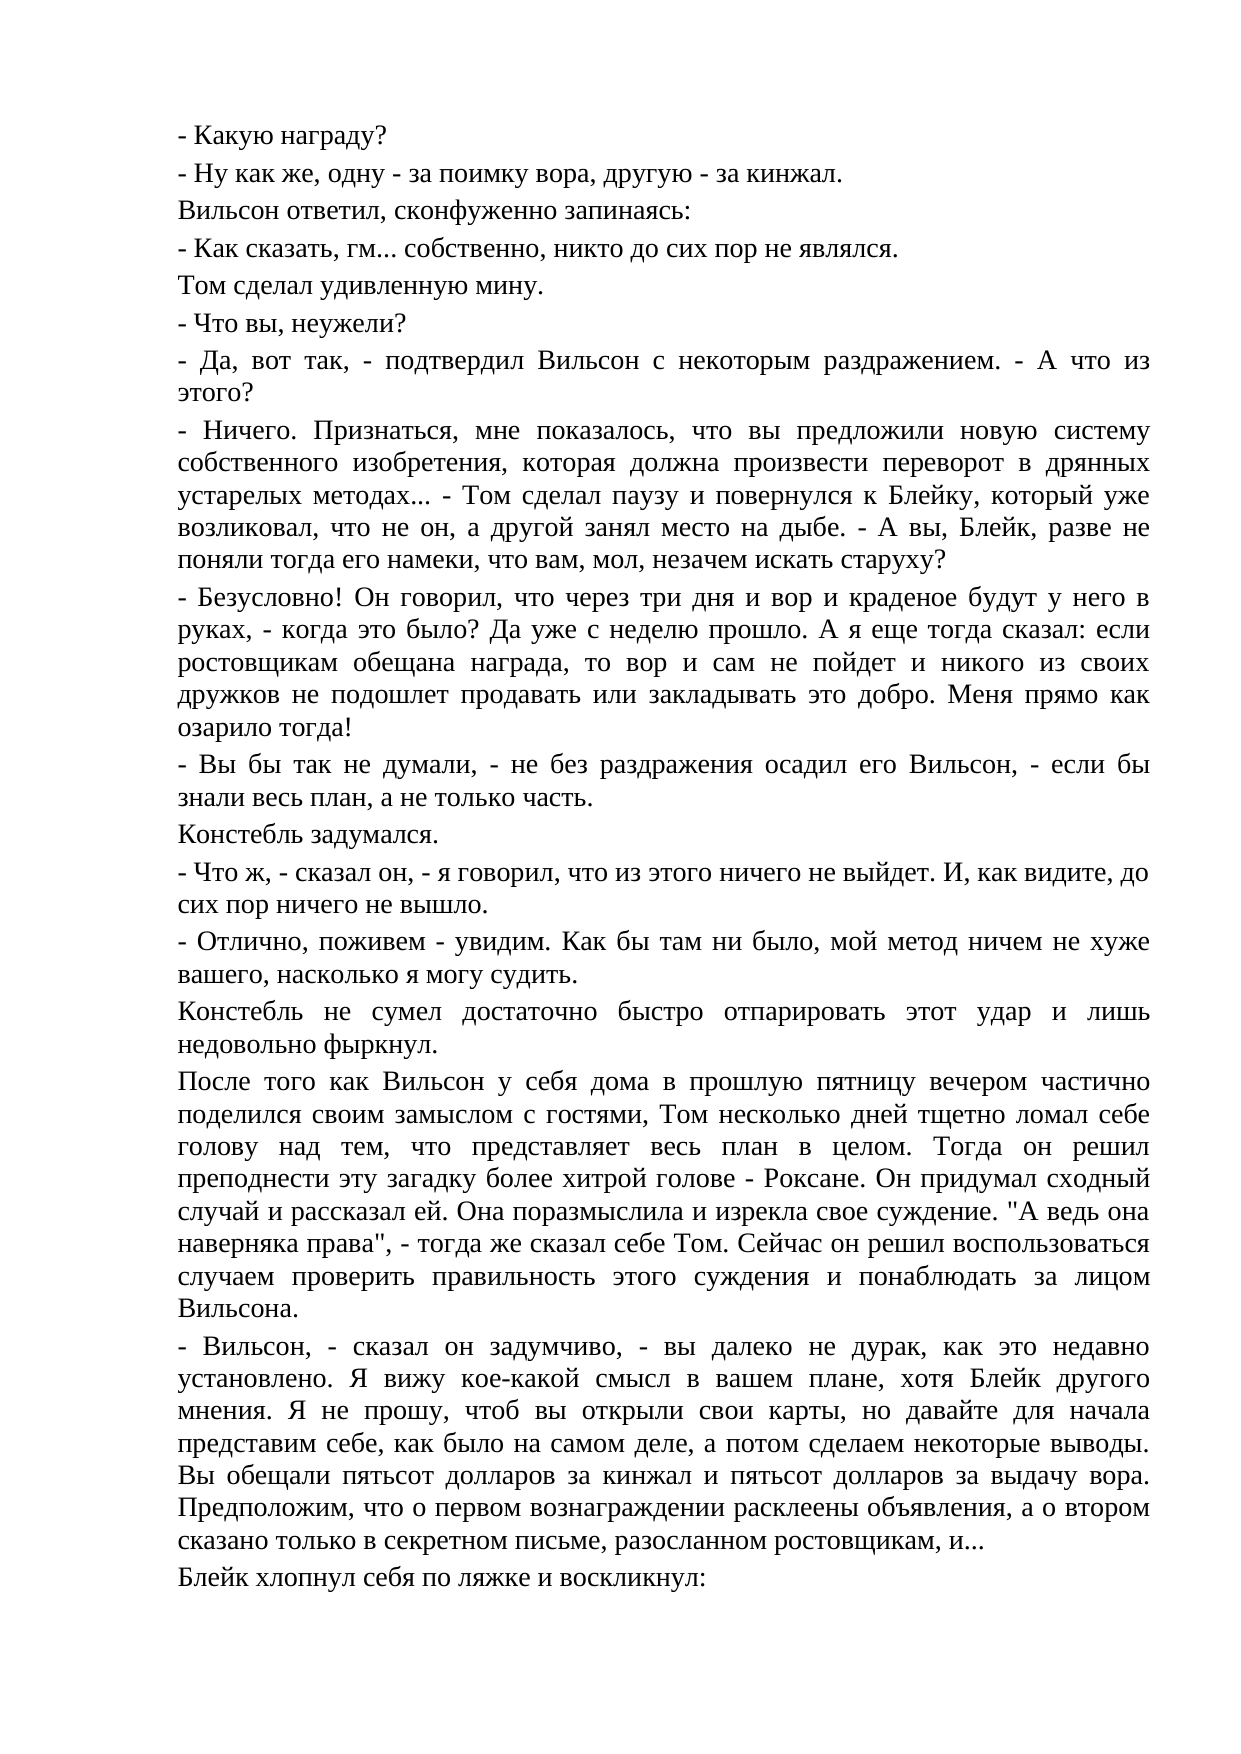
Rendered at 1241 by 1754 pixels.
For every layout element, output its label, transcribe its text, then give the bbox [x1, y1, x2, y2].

text - Что вы, неужели? [177, 306, 1152, 338]
text Констебль не сумел достаточно быстро отпарировать этот удар и лишь недовольно фыркнул. [177, 994, 1152, 1059]
text - Ну как же, одну - за поимку вора, другую - за кинжал. [177, 156, 1152, 188]
text - Отлично, поживем - увидим. Как бы там ни было, мой метод ничем не хуже вашего, насколько я могу судить. [177, 924, 1152, 989]
text Констебль задумался. [177, 817, 1152, 849]
text - Вы бы так не думали, - не без раздражения осадил его Вильсон, - если бы знали весь план, а не только часть. [177, 747, 1152, 812]
text Вильсон ответил, сконфуженно запинаясь: [177, 193, 1152, 226]
text - Да, вот так, - подтвердил Вильсон с некоторым раздражением. - А что из этого? [177, 343, 1152, 408]
text - Вильсон, - сказал он задумчиво, - вы далеко не дурак, как это недавно установлено. Я вижу кое-какой смысл в вашем плане, хотя Блейк другого мнения. Я не прошу, чтоб вы открыли свои карты, но давайте для начала представим себе, как было на самом деле, а потом сделаем некоторые выводы. Вы обещали пятьсот долларов за кинжал и пятьсот долларов за выдачу вора. Предположим, что о первом вознаграждении расклеены объявления, а о втором сказано только в секретном письме, разосланном ростовщикам, и... [177, 1328, 1152, 1555]
text - Безусловно! Он говорил, что через три дня и вор и краденое будут у него в руках, - когда это было? Да уже с неделю прошло. А я еще тогда сказал: если ростовщикам обещана награда, то вор и сам не пойдет и никого из своих дружков не подошлет продавать или закладывать это добро. Меня прямо как озарило тогда! [177, 580, 1152, 742]
text - Что ж, - сказал он, - я говорил, что из этого ничего не выйдет. И, как видите, до сих пор ничего не вышло. [177, 854, 1152, 919]
text - Ничего. Признаться, мне показалось, что вы предложили новую систему собственного изобретения, которая должна произвести переворот в дрянных устарелых методах... - Том сделал паузу и повернулся к Блейку, который уже возликовал, что не он, а другой занял место на дыбе. - А вы, Блейк, разве не поняли тогда его намеки, что вам, мол, незачем искать старуху? [177, 413, 1152, 575]
text Том сделал удивленную мину. [177, 268, 1152, 301]
text - Как сказать, гм... собственно, никто до сих пор не являлся. [177, 231, 1152, 263]
text После того как Вильсон у себя дома в прошлую пятницу вечером частично поделился своим замыслом с гостями, Том несколько дней тщетно ломал себе голову над тем, что представляет весь план в целом. Тогда он решил преподнести эту загадку более хитрой голове - Роксане. Он придумал сходный случай и рассказал ей. Она поразмыслила и изрекла свое суждение. "А ведь она наверняка права", - тогда же сказал себе Том. Сейчас он решил воспользоваться случаем проверить правильность этого суждения и понаблюдать за лицом Вильсона. [177, 1064, 1152, 1323]
text Блейк хлопнул себя по ляжке и воскликнул: [177, 1560, 1152, 1593]
text - Какую награду? [177, 118, 1152, 151]
